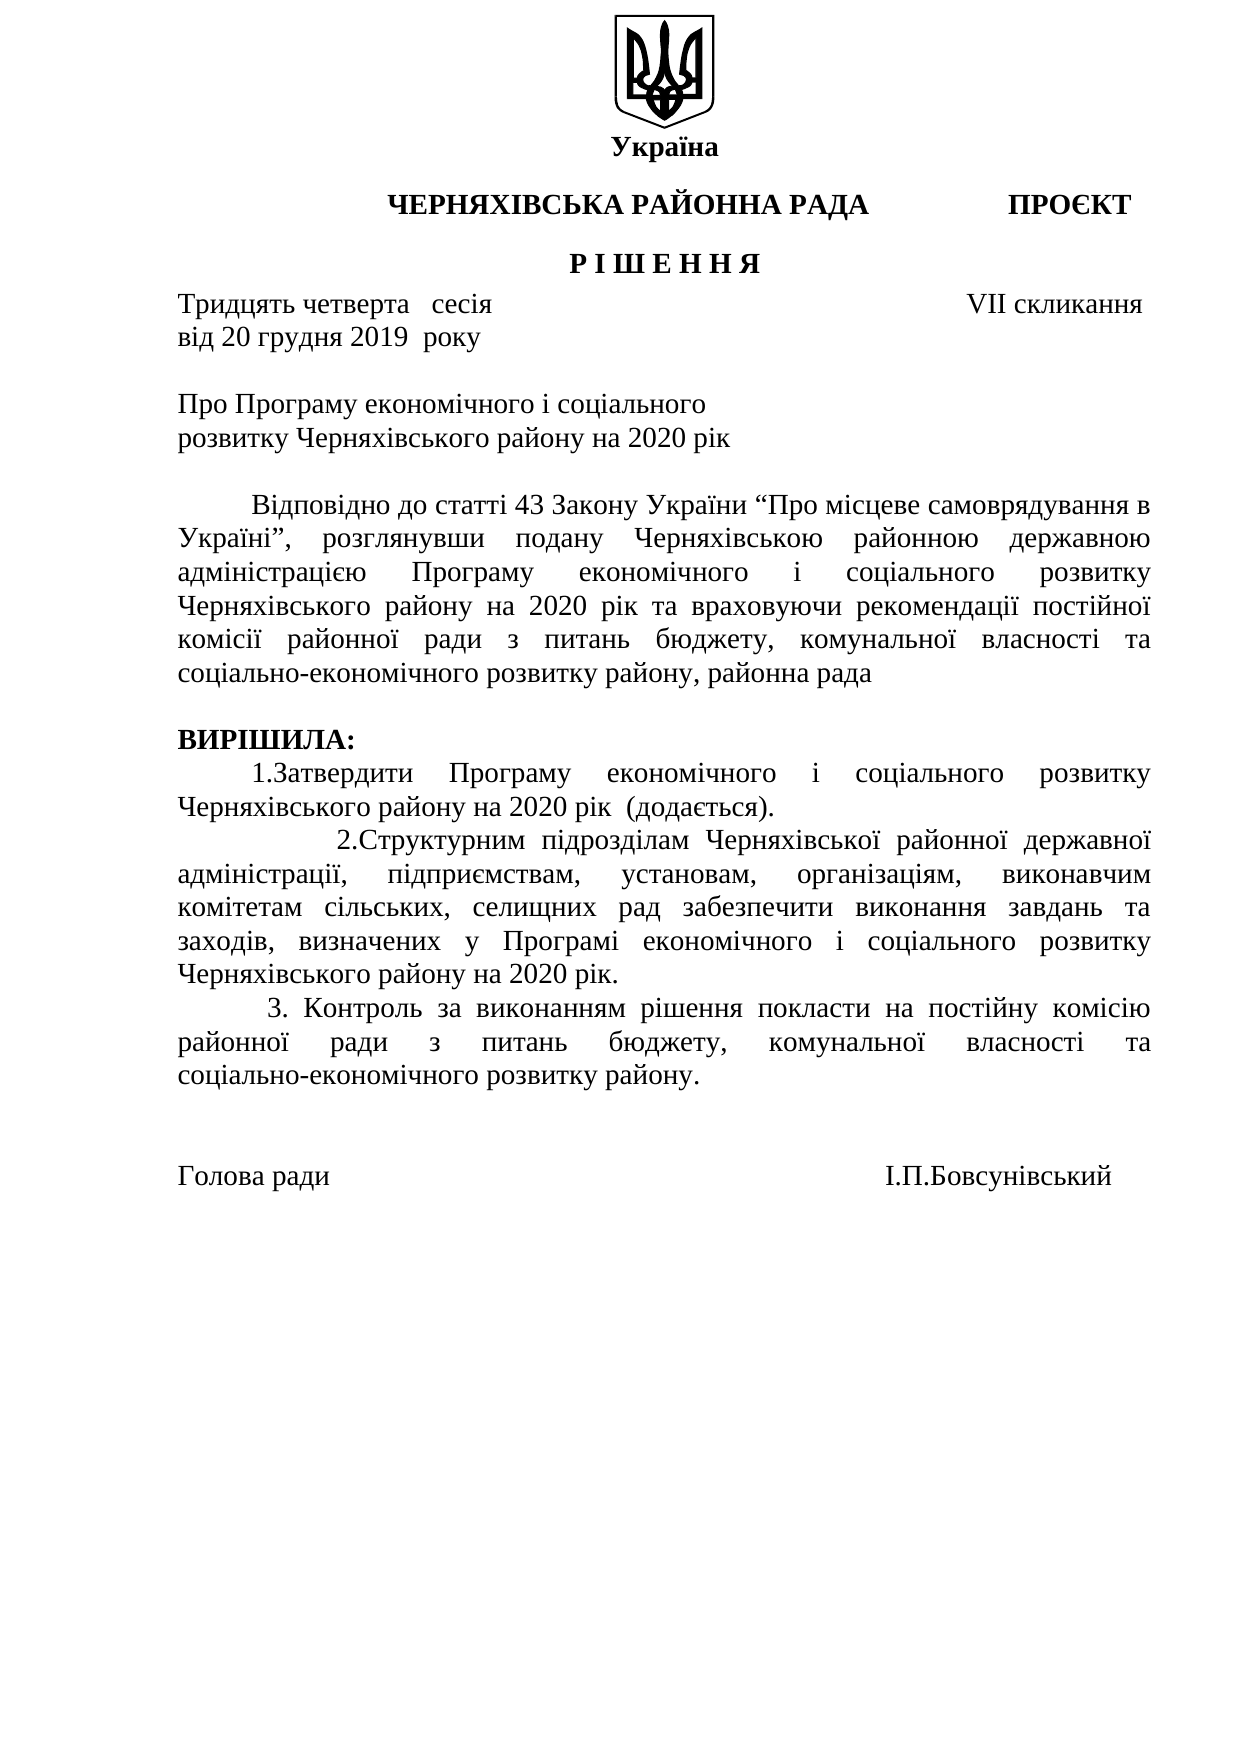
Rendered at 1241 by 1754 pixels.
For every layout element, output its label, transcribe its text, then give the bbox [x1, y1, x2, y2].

text 2.Структурним підрозділам Черняхівської районної державної адміністрації, підприємствам, установам, організаціям, виконавчим комітетам сільських, селищних рад забезпечити виконання завдань та заходів, визначених у Програмі економічного і соціального розвитку Черняхівського району на 2020 рік. [177, 822, 1152, 990]
text Голова ради І.П.Бовсунівський [177, 1158, 1152, 1191]
text 3. Контроль за виконанням рішення покласти на постійну комісію районної ради з питань бюджету, комунальної власності та соціально-економічного розвитку району. [177, 990, 1152, 1091]
text Україна [177, 129, 1152, 162]
text Тридцять четверта сесія VІI скликання [177, 286, 1152, 319]
text розвитку Черняхівського району на 2020 рік [177, 420, 1152, 453]
text Відповідно до статті 43 Закону України “Про місцеве самоврядування в Україні”, розглянувши подану Черняхівською районною державною адміністрацією Програму економічного і соціального розвитку Черняхівського району на 2020 рік та враховуючи рекомендації постійної комісії районної ради з питань бюджету, комунальної власності та соціально-економічного розвитку району, районна рада [177, 487, 1152, 688]
subtitle Р І Ш Е Н Н Я [177, 246, 1152, 279]
subtitle ЧЕРНЯХІВСЬКА РАЙОННА РАДА ПРОЄКТ [177, 187, 1152, 221]
text 1.Затвердити Програму економічного і соціального розвитку Черняхівського району на 2020 рік (додається). [177, 755, 1152, 822]
text Про Програму економічного і соціального [177, 386, 1152, 420]
text ВИРІШИЛА: [177, 722, 1152, 755]
text від 20 грудня 2019 року [177, 319, 1152, 353]
